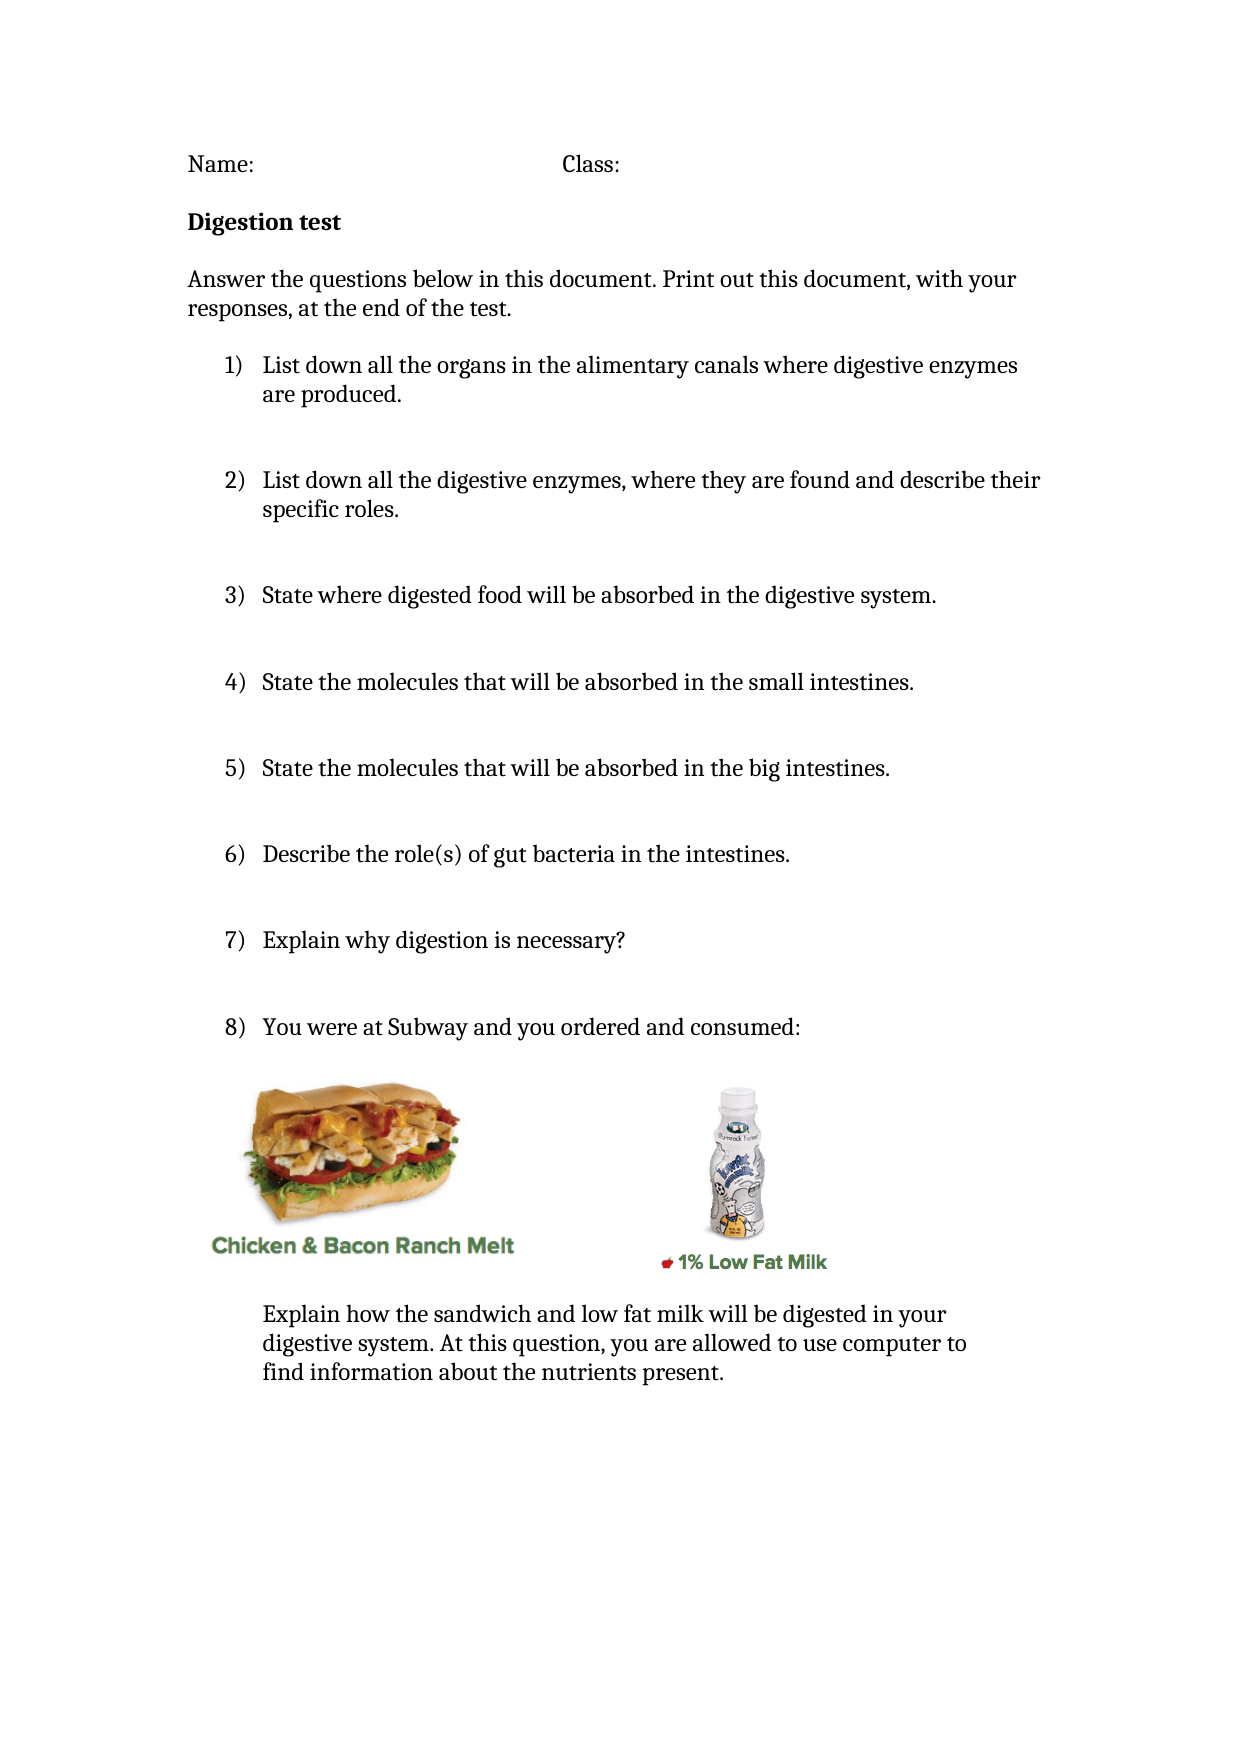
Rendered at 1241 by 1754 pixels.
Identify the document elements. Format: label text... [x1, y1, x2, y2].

list List down all the digestive enzymes, where they are found and describe their specific roles. [225, 466, 1053, 524]
list Describe the role(s) of gut bacteria in the intestines. [225, 840, 1053, 869]
list State where digested food will be absorbed in the digestive system. [225, 581, 1053, 610]
list You were at Subway and you ordered and consumed: [225, 1012, 1053, 1041]
list State the molecules that will be absorbed in the big intestines. [225, 754, 1053, 782]
picture [637, 1078, 857, 1291]
text Answer the questions below in this document. Print out this document, with your responses, at the end of the test. [187, 265, 1053, 322]
list Explain why digestion is necessary? [225, 926, 1053, 955]
text Explain how the sandwich and low fat milk will be digested in your [187, 1300, 1053, 1329]
text Name: Class: [187, 150, 1053, 179]
list List down all the organs in the alimentary canals where digestive enzymes are produced. [225, 351, 1053, 409]
picture [187, 1068, 544, 1268]
list State the molecules that will be absorbed in the small intestines. [225, 667, 1053, 696]
text digestive system. At this question, you are allowed to use computer to [187, 1329, 1053, 1357]
text find information about the nutrients present. [187, 1357, 1053, 1386]
text Digestion test [187, 207, 1053, 236]
